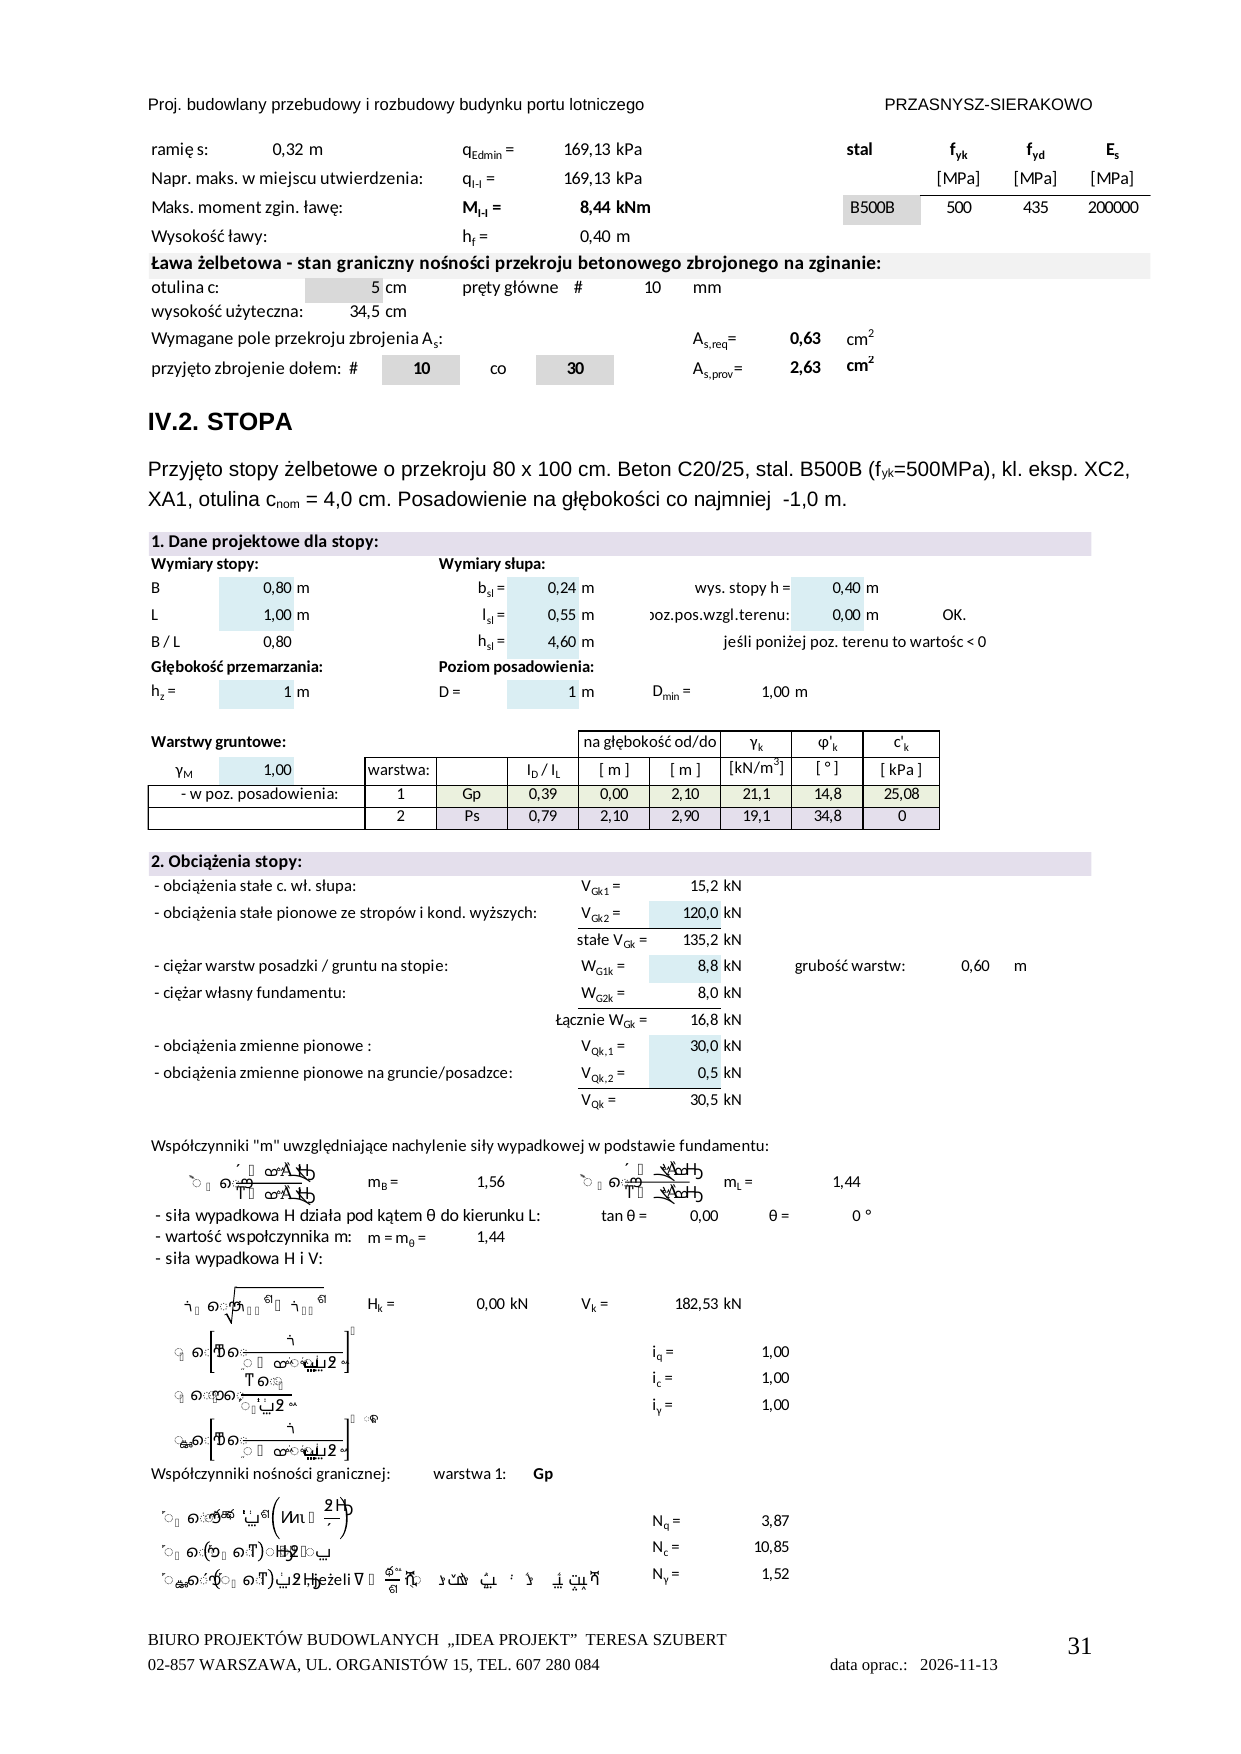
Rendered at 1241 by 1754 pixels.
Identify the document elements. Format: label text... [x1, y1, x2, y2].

subtitle STOPA [148, 407, 1152, 436]
text XA1, otulina cnom = 4,0 cm. Posadowienie na głębokości co najmniej -1,0 m. [148, 487, 1152, 511]
text Przyjęto stopy żelbetowe o przekroju 80 x 100 cm. Beton C20/25, stal. B500B (fyk=500MPa), kl. eksp. XC2, [148, 456, 1152, 480]
